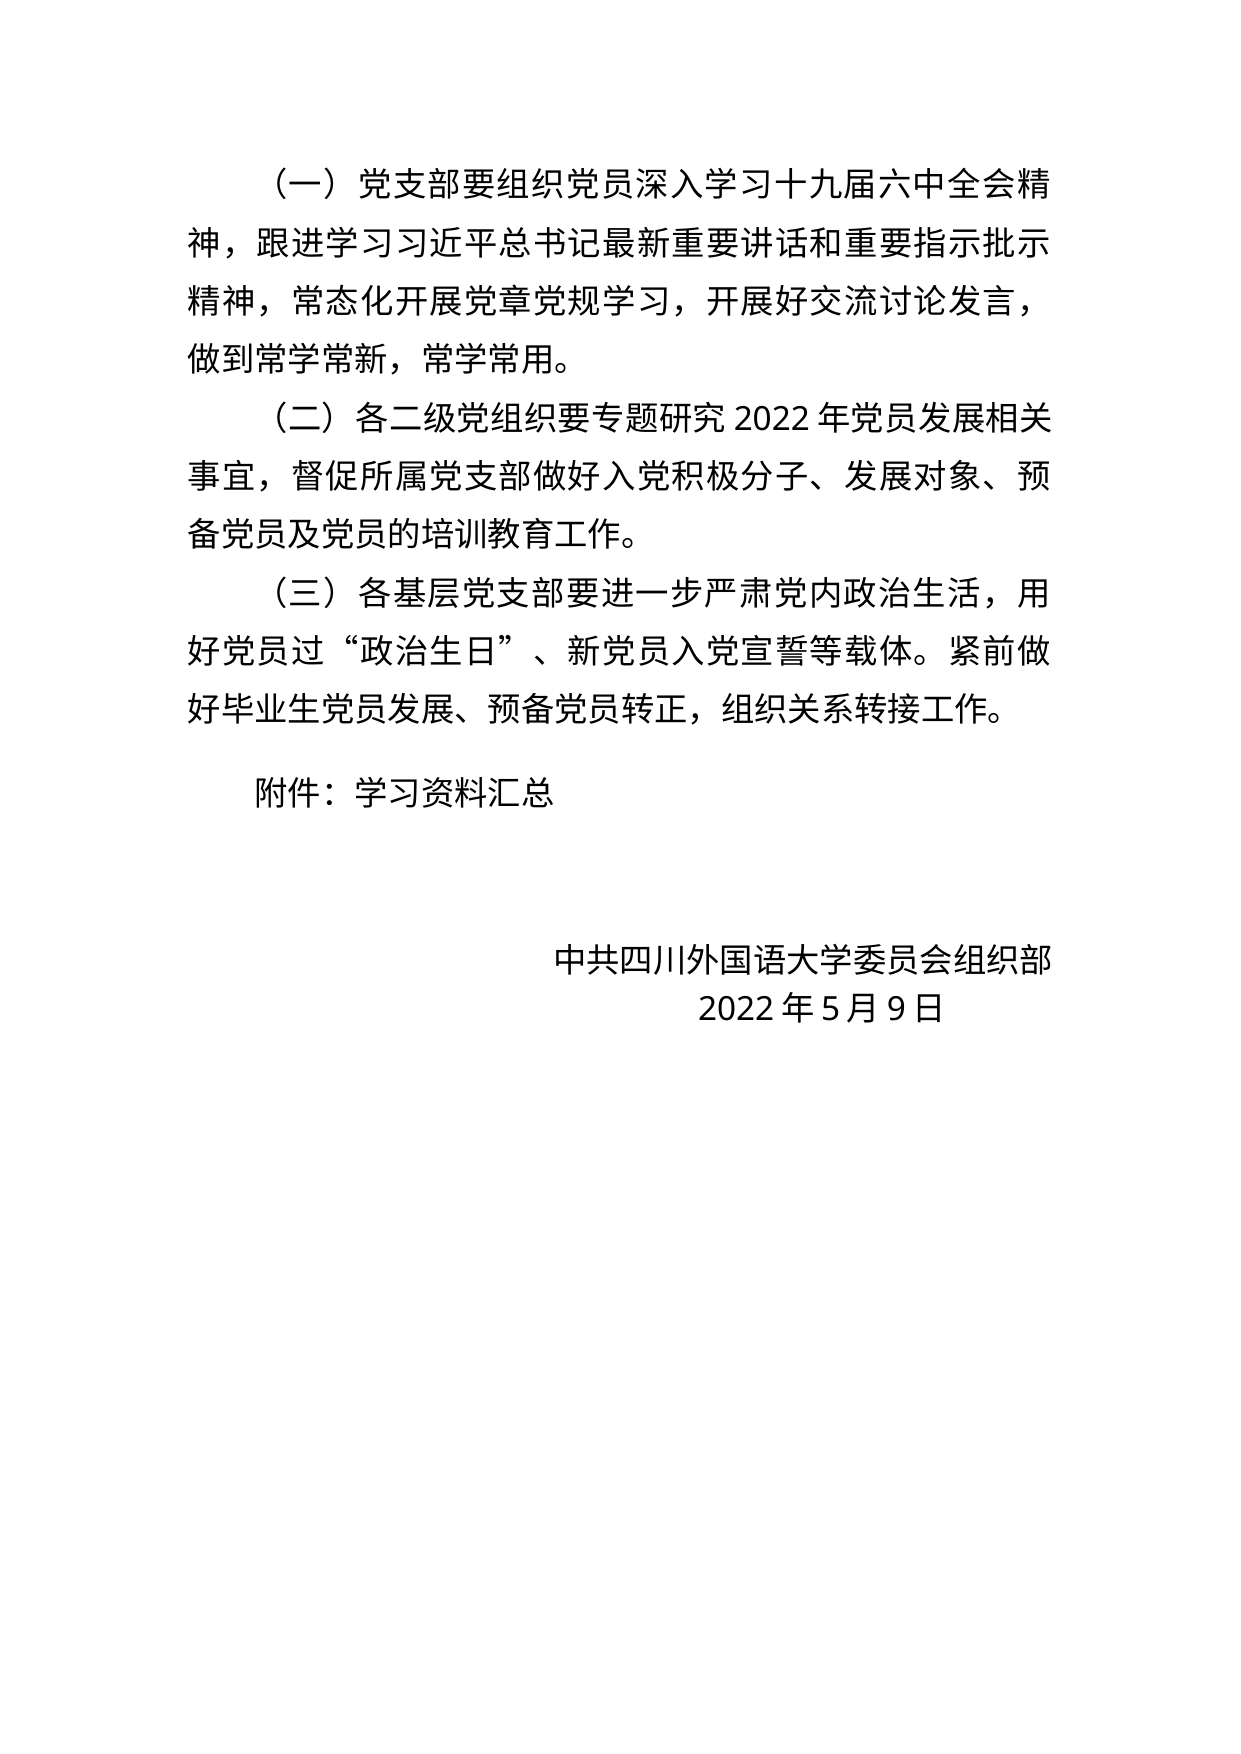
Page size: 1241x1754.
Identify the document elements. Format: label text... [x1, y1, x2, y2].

text 附件：学习资料汇总 [187, 758, 1053, 817]
text 中共四川外国语大学委员会组织部 [187, 933, 1053, 982]
text 2022年5月9日 [664, 982, 1053, 1030]
text （一）党支部要组织党员深入学习十九届六中全会精神，跟进学习习近平总书记最新重要讲话和重要指示批示精神，常态化开展党章党规学习，开展好交流讨论发言，做到常学常新，常学常用。 [187, 150, 1053, 383]
text （三）各基层党支部要进一步严肃党内政治生活，用好党员过“政治生日”、新党员入党宣誓等载体。紧前做好毕业生党员发展、预备党员转正，组织关系转接工作。 [187, 558, 1053, 733]
text （二）各二级党组织要专题研究2022年党员发展相关事宜，督促所属党支部做好入党积极分子、发展对象、预备党员及党员的培训教育工作。 [187, 383, 1053, 558]
